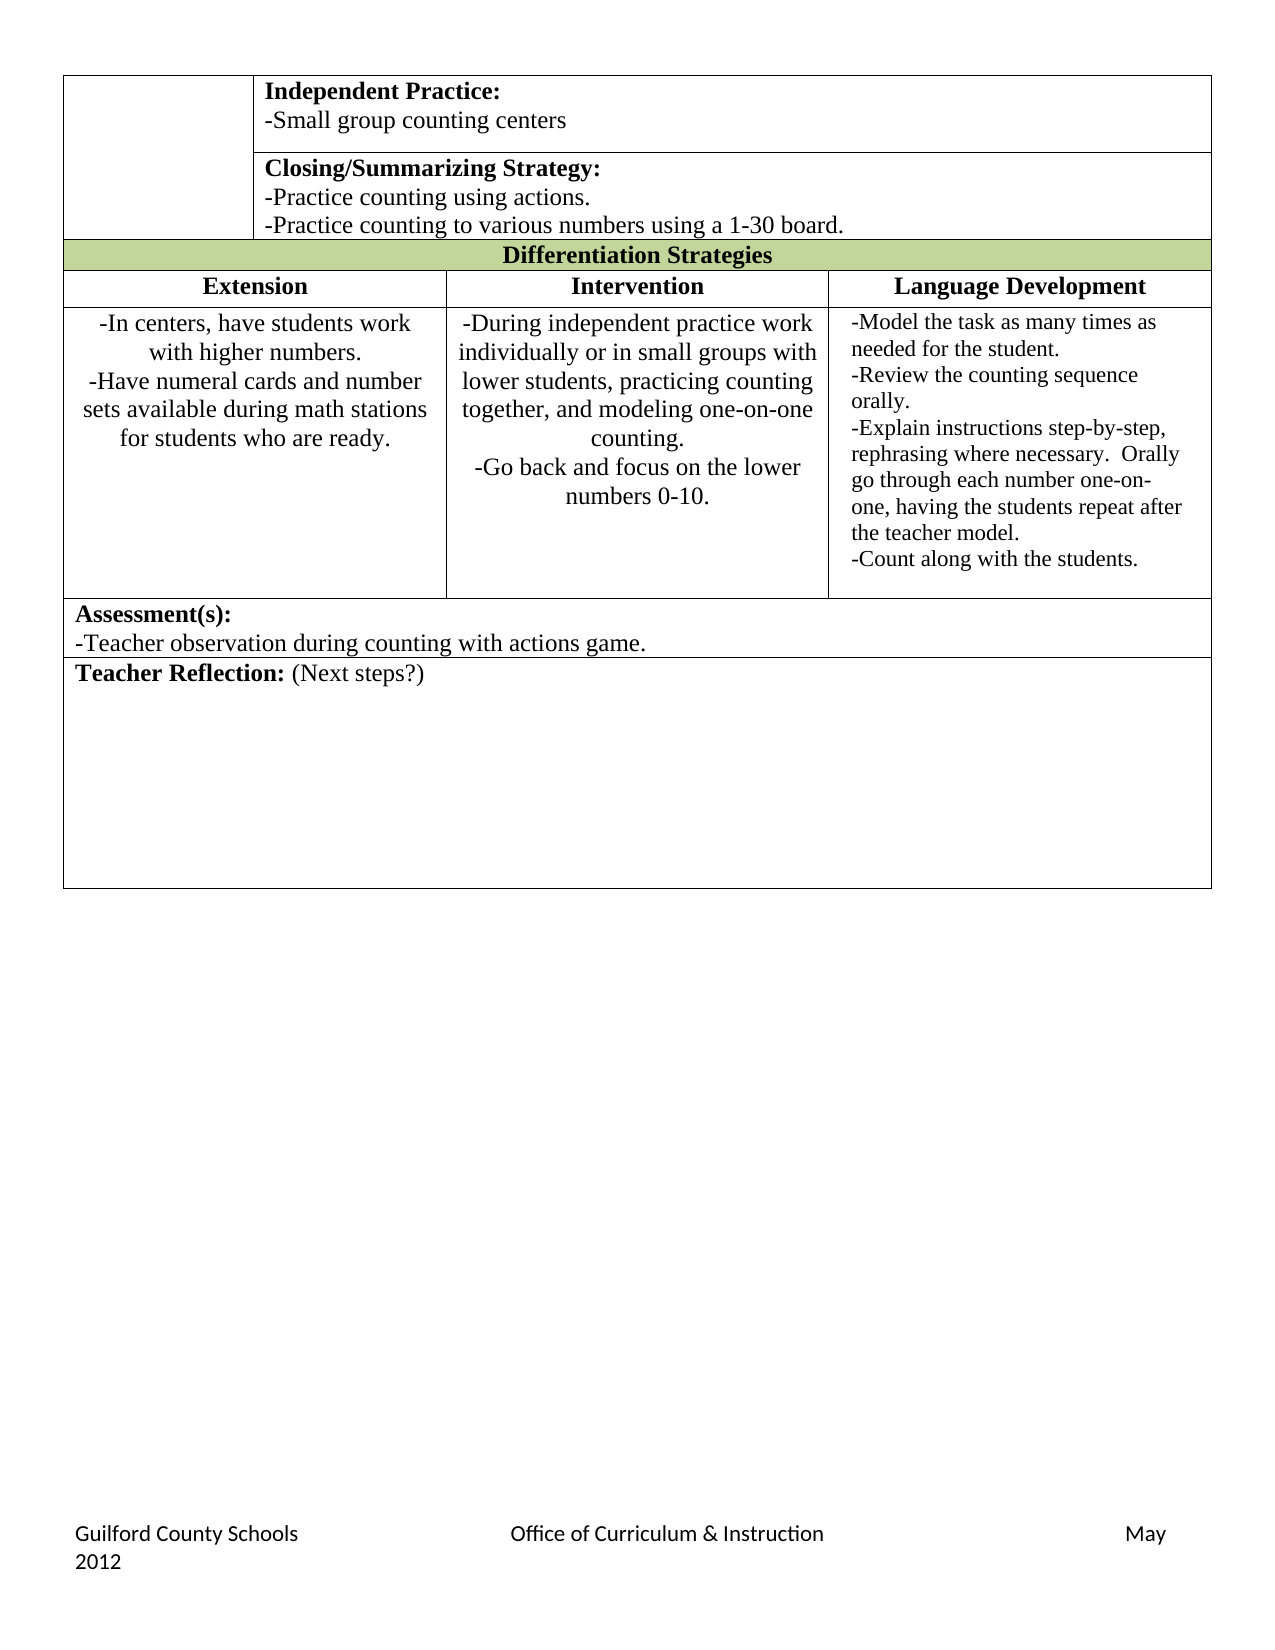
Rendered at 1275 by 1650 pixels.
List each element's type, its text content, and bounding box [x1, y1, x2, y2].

table_cell Extension [64, 271, 446, 307]
table_cell Closing/Summarizing Strategy: -Practice counting using actions. -Practice counting to various numbers using a 1-30 board. [254, 153, 1211, 239]
table_cell Intervention [447, 271, 828, 307]
table_cell Assessment(s): -Teacher observation during counting with actions game. [64, 599, 1211, 657]
table_cell -During independent practice work individually or in small groups with lower students, practicing counting together, and modeling one-on-one counting. -Go back and focus on the lower numbers 0-10. [447, 308, 828, 598]
table_cell -In centers, have students work with higher numbers. -Have numeral cards and number sets available during math stations for students who are ready. [64, 308, 446, 598]
table_cell Differentiation Strategies [64, 240, 1211, 270]
table_cell Independent Practice: -Small group counting centers [254, 76, 1211, 152]
table_cell Language Development [829, 271, 1211, 307]
table_cell Teacher Reflection: (Next steps?) [64, 658, 1211, 888]
table_cell [829, 308, 1211, 598]
